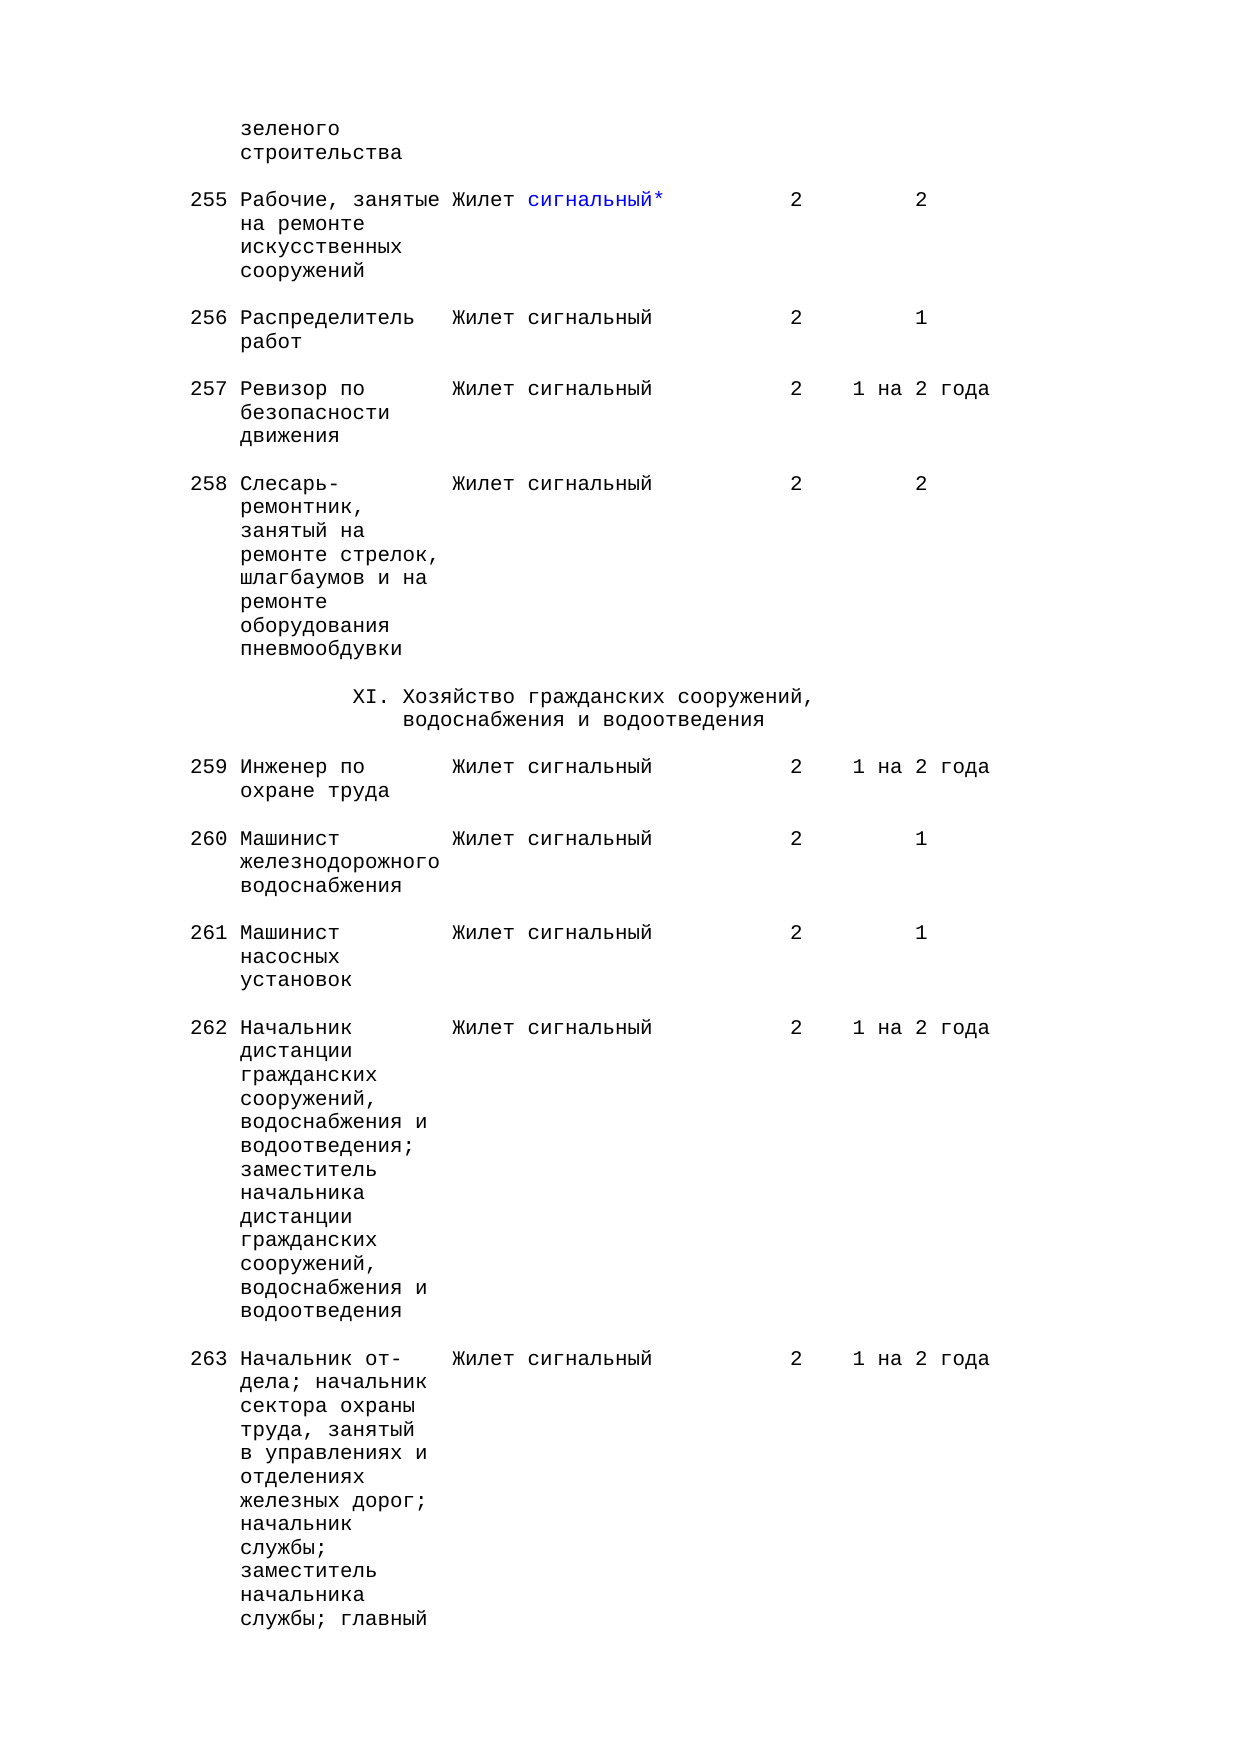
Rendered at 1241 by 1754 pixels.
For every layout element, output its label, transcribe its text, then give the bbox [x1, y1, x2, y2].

text заместитель [177, 1158, 1152, 1182]
text гражданских [177, 1064, 1152, 1088]
text водоснабжения и [177, 1111, 1152, 1135]
text сооружений, [177, 1088, 1152, 1111]
text ремонте [177, 591, 1152, 615]
text труда, занятый [177, 1419, 1152, 1442]
text насосных [177, 946, 1152, 969]
text оборудования [177, 615, 1152, 638]
text в управлениях и [177, 1442, 1152, 1466]
text зеленого [177, 118, 1152, 142]
text искусственных [177, 236, 1152, 260]
text ремонте стрелок, [177, 544, 1152, 567]
text дела; начальник [177, 1371, 1152, 1395]
text железных дорог; [177, 1489, 1152, 1513]
text 262 Начальник Жилет сигнальный 2 1 на 2 года [177, 1017, 1152, 1040]
text 259 Инженер по Жилет сигнальный 2 1 на 2 года [177, 757, 1152, 780]
text пневмообдувки [177, 638, 1152, 662]
text строительства [177, 142, 1152, 165]
text работ [177, 331, 1152, 354]
text начальника [177, 1584, 1152, 1608]
text 257 Ревизор по Жилет сигнальный 2 1 на 2 года [177, 378, 1152, 402]
text сооружений, [177, 1253, 1152, 1277]
text начальник [177, 1513, 1152, 1537]
text службы; главный [177, 1608, 1152, 1631]
text 258 Слесарь- Жилет сигнальный 2 2 [177, 473, 1152, 496]
text занятый на [177, 520, 1152, 544]
text 260 Машинист Жилет сигнальный 2 1 [177, 827, 1152, 851]
text 261 Машинист Жилет сигнальный 2 1 [177, 922, 1152, 946]
text гражданских [177, 1229, 1152, 1253]
text XI. Хозяйство гражданских сооружений, [177, 686, 1152, 709]
text службы; [177, 1537, 1152, 1561]
text ремонтник, [177, 496, 1152, 520]
text сооружений [177, 260, 1152, 284]
text 255 Рабочие, занятые Жилет сигнальный* 2 2 [177, 189, 1152, 213]
text водоотведения; [177, 1135, 1152, 1158]
text 263 Начальник от- Жилет сигнальный 2 1 на 2 года [177, 1348, 1152, 1371]
text движения [177, 426, 1152, 449]
text железнодорожного [177, 851, 1152, 875]
text заместитель [177, 1561, 1152, 1584]
text шлагбаумов и на [177, 567, 1152, 591]
text безопасности [177, 402, 1152, 426]
text водоснабжения и водоотведения [177, 709, 1152, 733]
text дистанции [177, 1040, 1152, 1064]
text охране труда [177, 780, 1152, 804]
text водоотведения [177, 1300, 1152, 1324]
text на ремонте [177, 213, 1152, 236]
text начальника [177, 1182, 1152, 1206]
text дистанции [177, 1206, 1152, 1229]
text 256 Распределитель Жилет сигнальный 2 1 [177, 307, 1152, 331]
text водоснабжения [177, 875, 1152, 898]
text сектора охраны [177, 1395, 1152, 1419]
text отделениях [177, 1466, 1152, 1489]
text установок [177, 969, 1152, 993]
text водоснабжения и [177, 1277, 1152, 1300]
